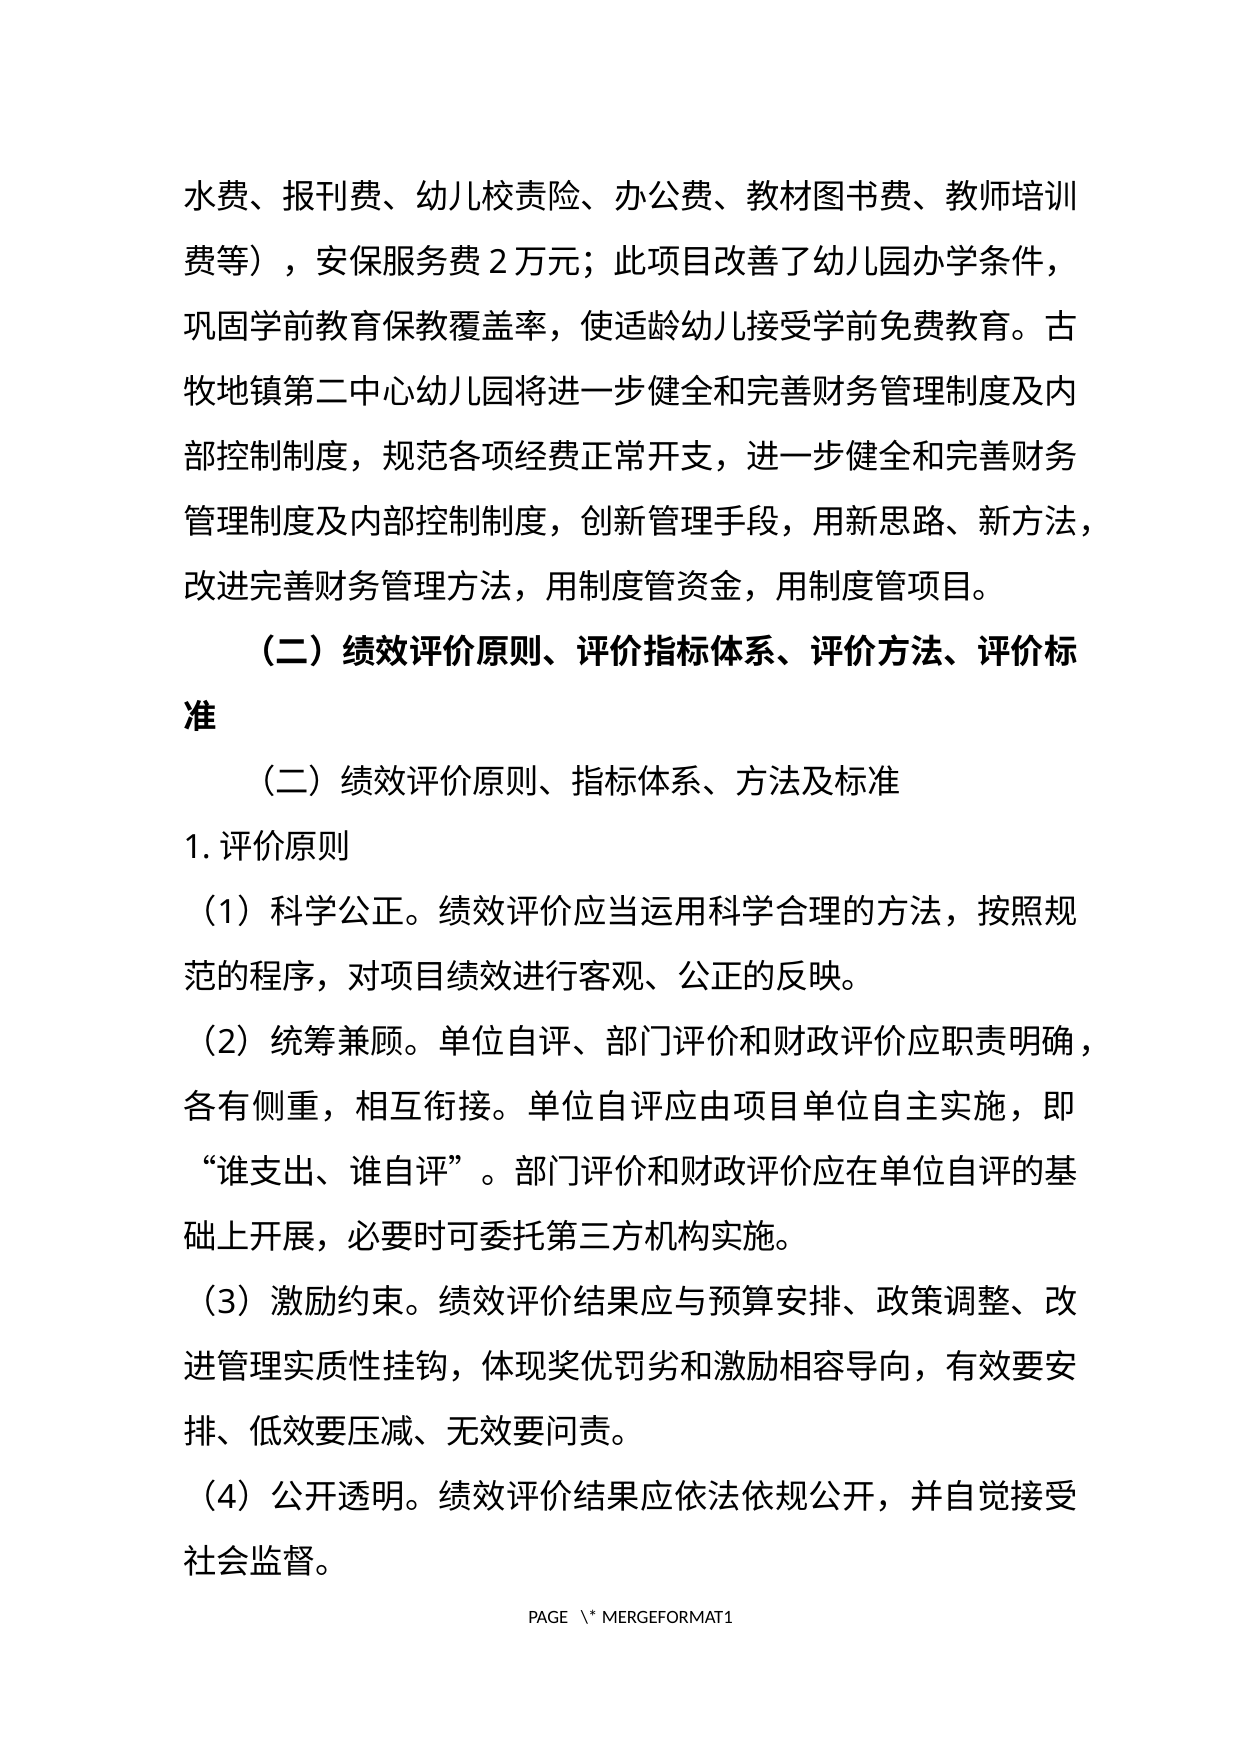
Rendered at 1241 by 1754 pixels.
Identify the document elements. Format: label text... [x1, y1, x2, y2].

text （二）绩效评价原则、评价指标体系、评价方法、评价标准 [183, 617, 1078, 747]
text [183, 747, 1078, 1592]
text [183, 162, 1078, 617]
